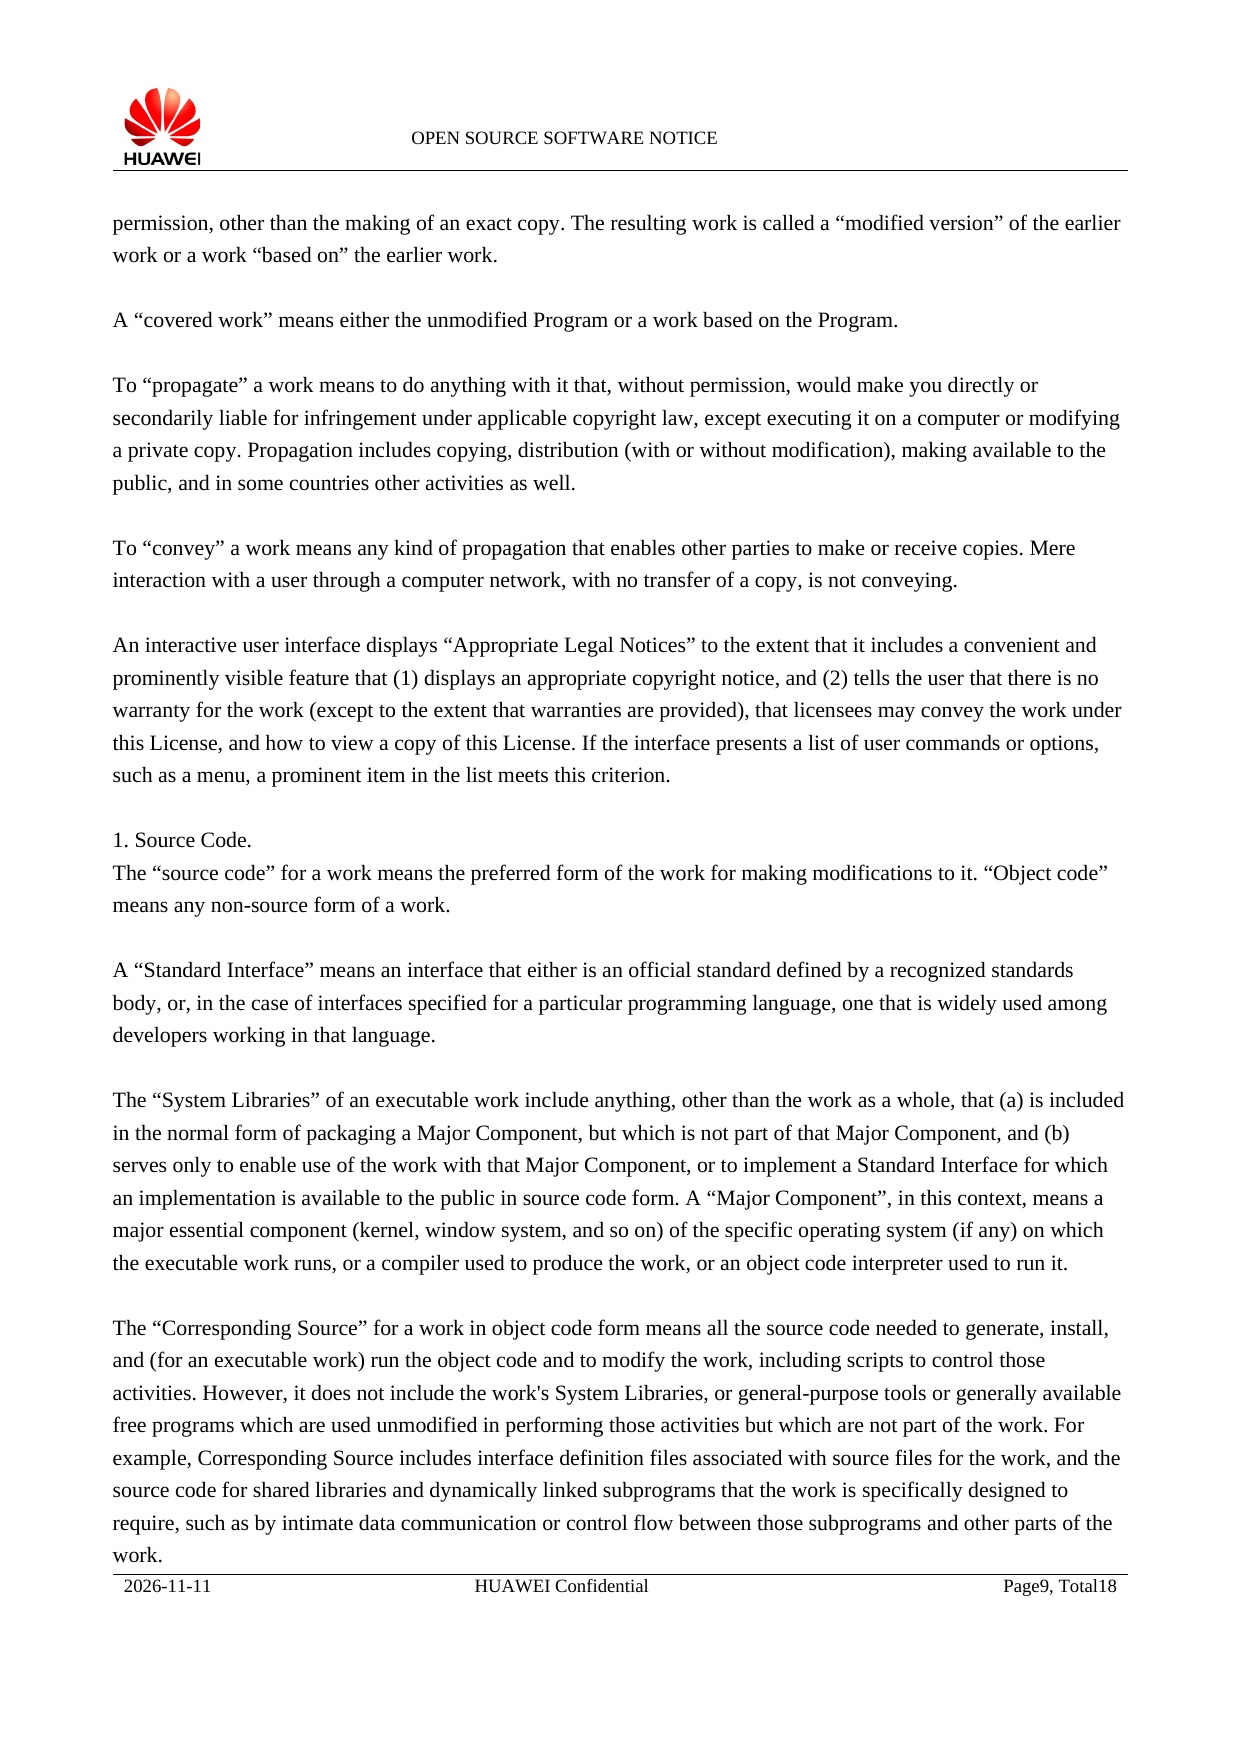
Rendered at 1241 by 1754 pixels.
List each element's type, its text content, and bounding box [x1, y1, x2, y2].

picture [124, 88, 201, 165]
